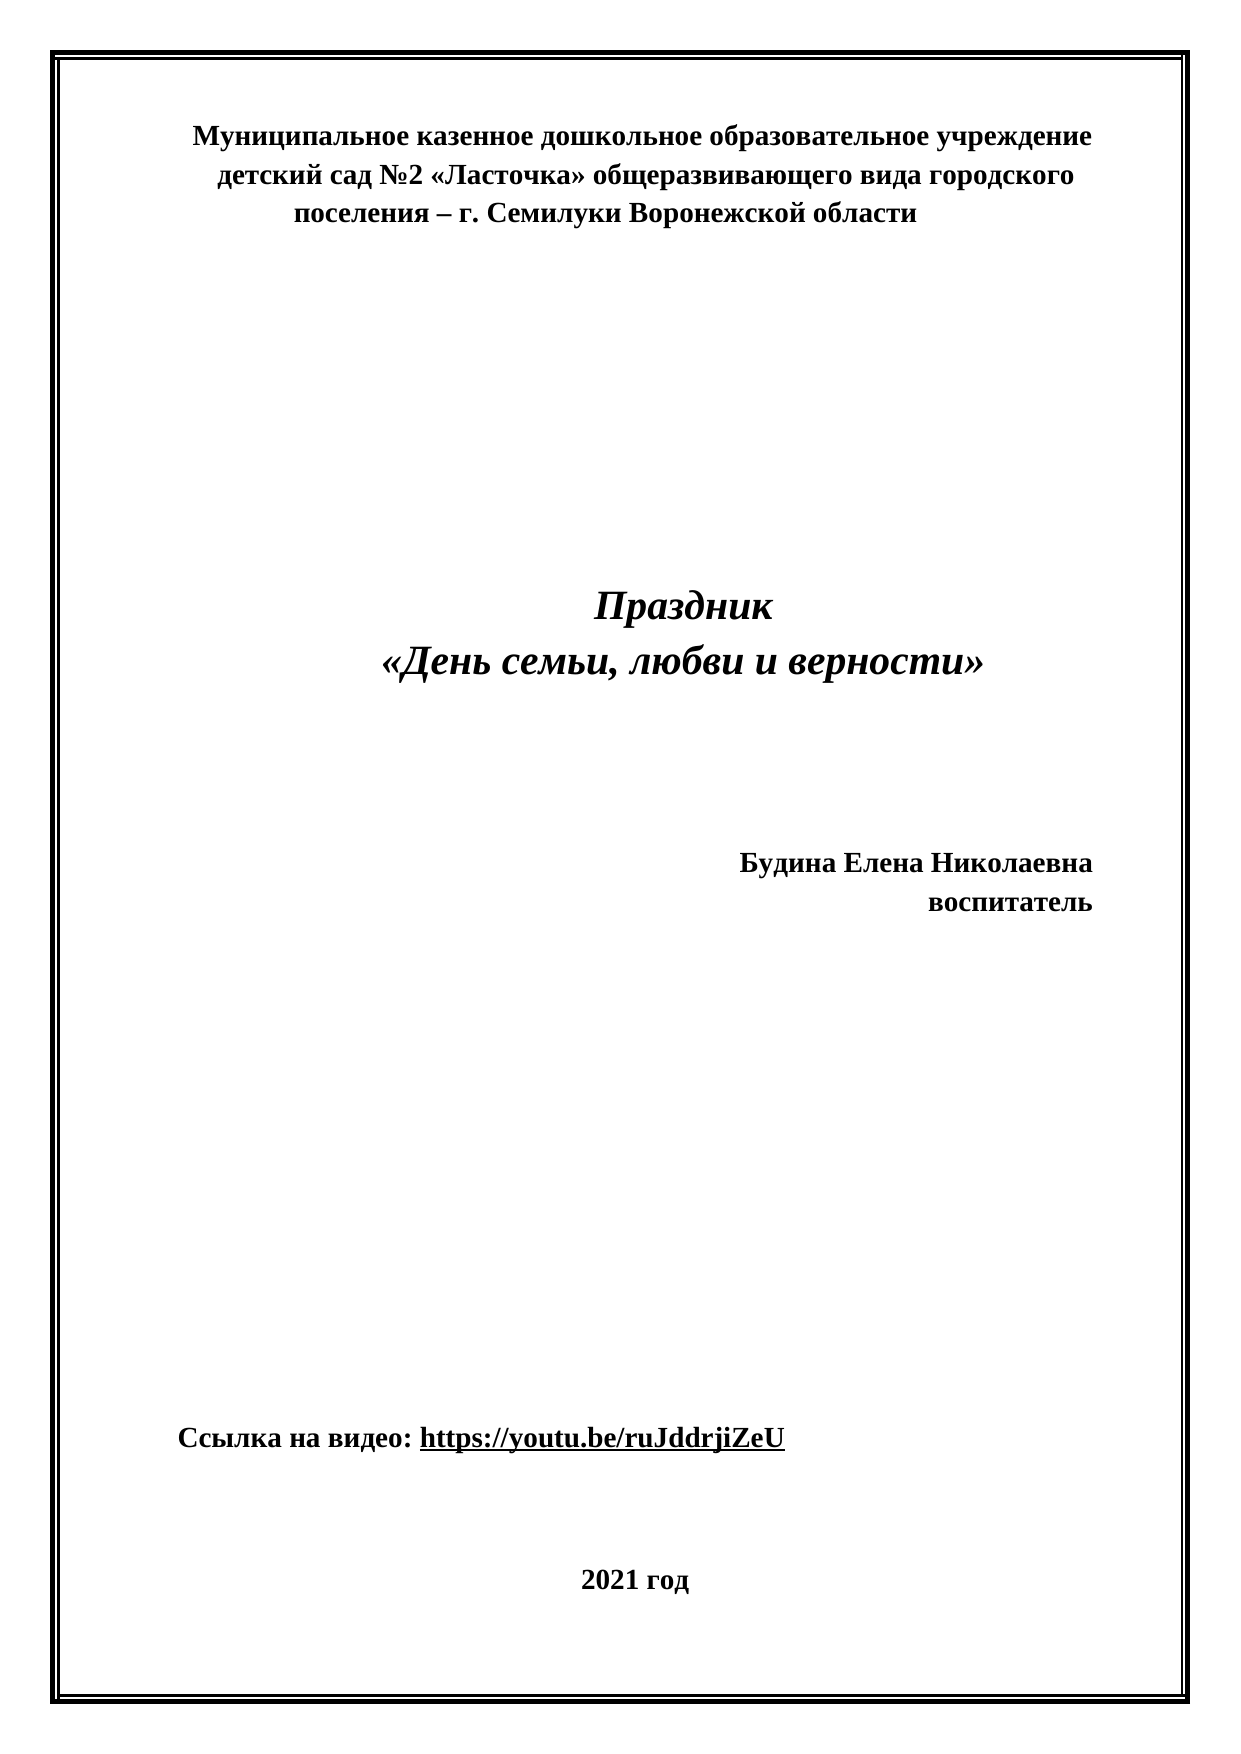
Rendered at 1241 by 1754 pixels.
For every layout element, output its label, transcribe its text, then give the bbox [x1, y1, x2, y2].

text воспитатель [118, 884, 1093, 917]
text детский сад №2 «Ласточка» общеразвивающего вида городского поселения – г. Семилуки Воронежской области [118, 157, 1093, 229]
text Праздник [177, 581, 1152, 629]
text Будина Елена Николаевна [118, 845, 1093, 879]
text «День семьи, любви и верности» [177, 636, 1152, 684]
text 2021 год [177, 1562, 1093, 1596]
text Муниципальное казенное дошкольное образовательное учреждение [118, 118, 1093, 152]
text Ссылка на видео: https://youtu.be/ruJddrjiZeU [177, 1420, 1093, 1454]
